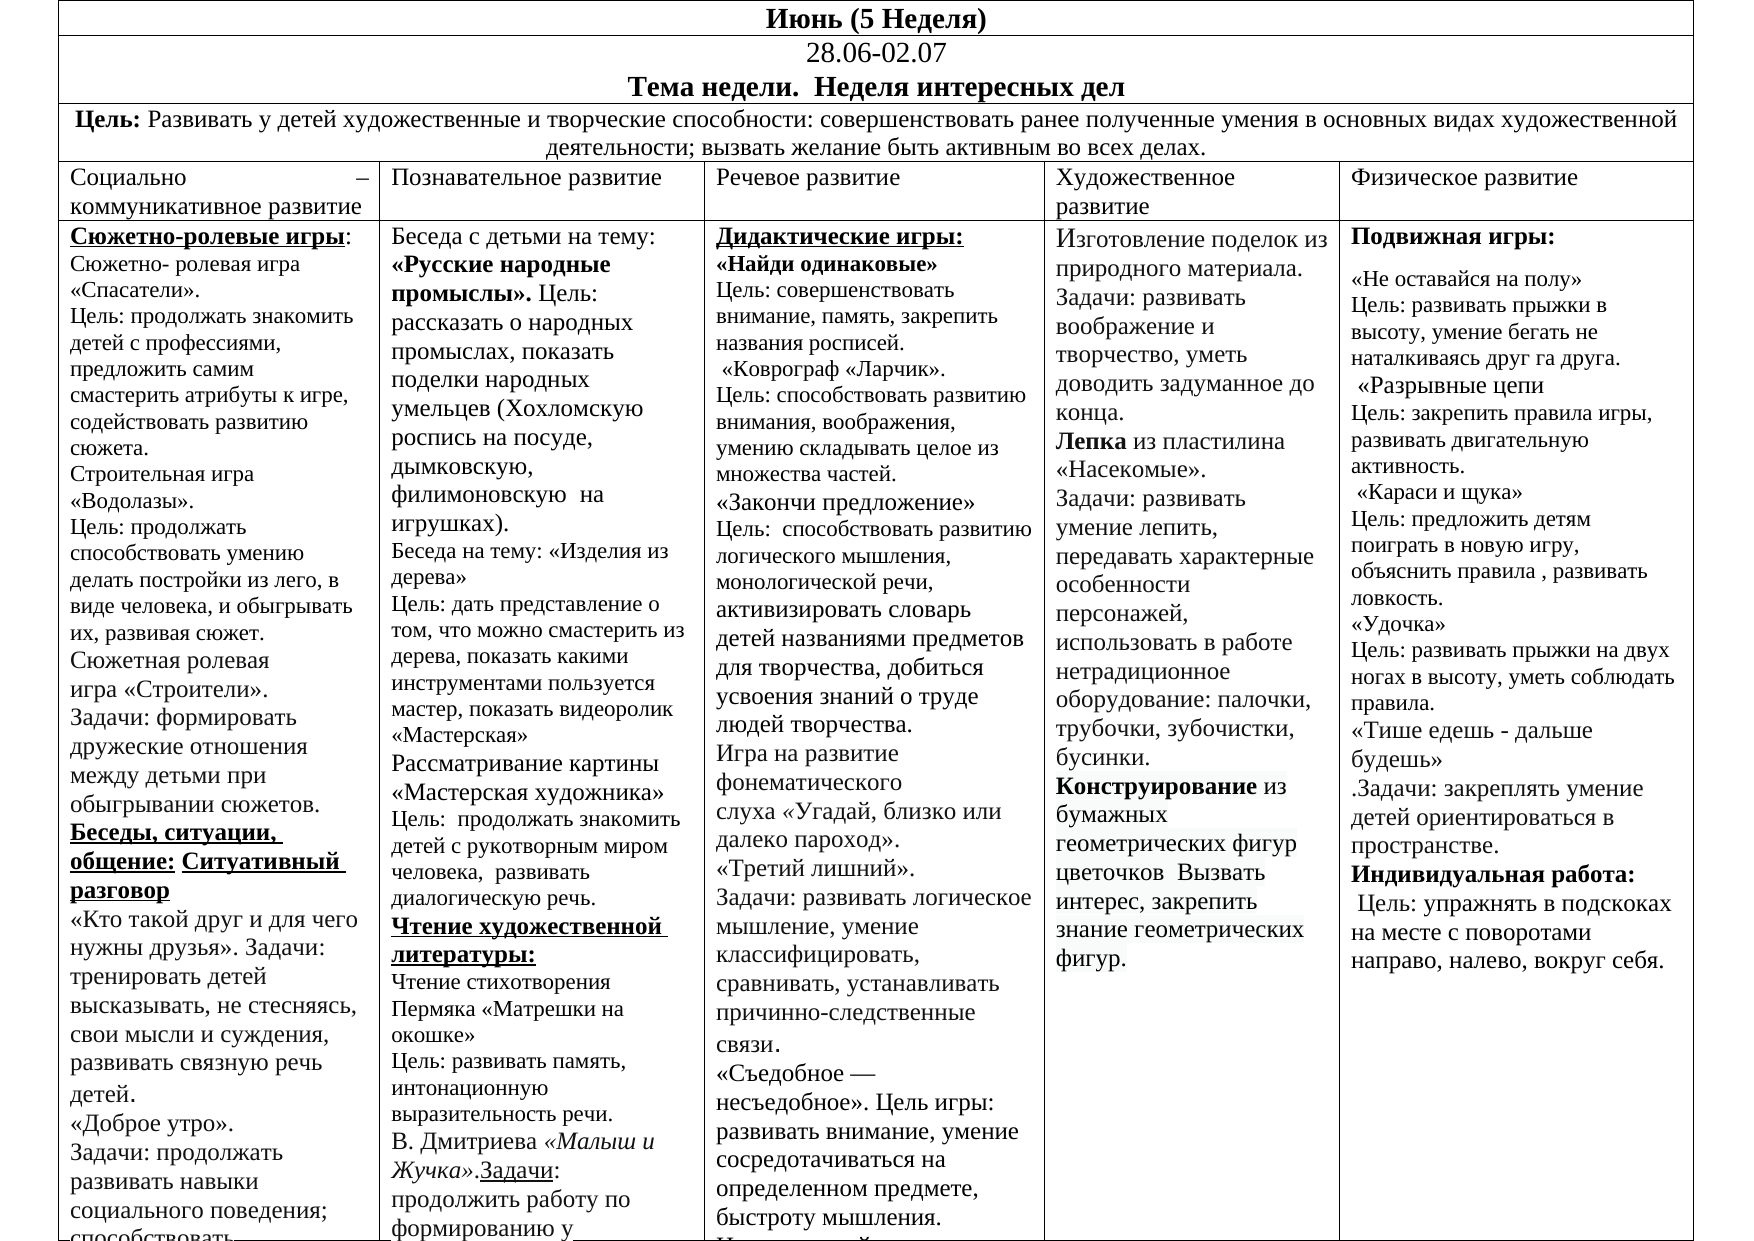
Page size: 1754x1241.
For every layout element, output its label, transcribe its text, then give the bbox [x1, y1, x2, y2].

table_cell Познавательное развитие [380, 162, 704, 220]
table_cell Беседа с детьми на тему: «Русские народные промыслы». Цель: рассказать о народных промыслах, показать поделки народных умельцев (Хохломскую роспись на посуде, дымковскую, филимоновскую на игрушках). Беседа на тему: «Изделия из дерева» Цель: дать представление о том, что можно смастерить из дерева, показать какими инструментами пользуется мастер, показать видеоролик «Мастерская» Рассматривание картины «Мастерская художника» Цель: продолжать знакомить детей с рукотворным миром человека, развивать диалогическую речь. Чтение художественной литературы: Чтение стихотворения Пермяка «Матрешки на окошке» Цель: развивать память, интонационную выразительность речи. В. Дмитриева «Малыш и Жучка».Задачи: продолжить работу по формированию у детей интереса к книге, развивать память и образное мышление. С. Городецкий «Котёнок». Задачи: познакомить детей с новым стихотворением, попросить ответить на вопросы по его содержанию, развивать память, связную речь детей Экспериментальная деятельность: «Тонет, не тонет». Цель игры: закрепление понятий «легкий», «тяжелый». Развитие логического мышления. Игра- опыт «Эти волшебные краски» (смешивание красок) Вызвать интерес к необычному действию с красками, экспериментированию. Способствовать профилактике нервного напряжения, эмоциональной разрядке Наблюдения: за бабочками – закрепить знания детей о внешнем виде, способе передвижения, питании, расширять кругозор. 2. За облаками – рассмотреть форму, на что они похожи, вспомнить приметы. Определить из каких облаков может пойти дождь. 3. За солнцем и его влиянием на растения и людей. 4. За утренней росой – уточнить знания детей о данном явлении природы. Куда исчезает роса? Чистоговорка: коси коса, пока роса. 5. За березами – продолжать учить детей любоваться природой, находить отличительные особенности у молодых деревьев. [380, 221, 704, 1240]
table_cell Подвижная игры: «Не оставайся на полу» Цель: развивать прыжки в высоту, умение бегать не наталкиваясь друг га друга. «Разрывные цепи Цель: закрепить правила игры, развивать двигательную активность. «Караси и щука» Цель: предложить детям поиграть в новую игру, объяснить правила , развивать ловкость. «Удочка» Цель: развивать прыжки на двух ногах в высоту, уметь соблюдать правила. «Тише едешь - дальше будешь» .Задачи: закреплять умение детей ориентироваться в пространстве. Индивидуальная работа: Цель: упражнять в подскоках на месте с поворотами направо, налево, вокруг себя. [1340, 221, 1693, 1240]
table_cell 28.06-02.07 Тема недели. Неделя интересных дел [59, 36, 1693, 103]
table_cell Речевое развитие [705, 162, 1044, 220]
table_cell Цель: Развивать у детей художественные и творческие способности: совершенствовать ранее полученные умения в основных видах художественной деятельности; вызвать желание быть активным во всех делах. [59, 104, 1693, 161]
table_cell Сюжетно-ролевые игры: Сюжетно- ролевая игра «Спасатели». Цель: продолжать знакомить детей с профессиями, предложить самим смастерить атрибуты к игре, содействовать развитию сюжета. Строительная игра «Водолазы». Цель: продолжать способствовать умению делать постройки из лего, в виде человека, и обыгрывать их, развивая сюжет. Сюжетная ролевая игра «Строители». Задачи: формировать дружеские отношения между детьми при обыгрывании сюжетов. Беседы, ситуации, общение: Ситуативный разговор «Кто такой друг и для чего нужны друзья». Задачи: тренировать детей высказывать, не стесняясь, свои мысли и суждения, развивать связную речь детей. «Доброе утро». Задачи: продолжать развивать навыки социального поведения; способствовать повышению уверенности в себе и развитию самостоятельности; учить радоваться новому дню. Трудовые поручения Труд: уход за комнатными растениями. Цель: способствовать развитию умений определять состояние почвы, самостоятельно выбирать необходимый инвентарь для ухода. Полив растений на клумбе. Задачи: побуждать к желанию трудиться, работу выполнять чисто и аккуратно. Привести в порядок игровые уголки. Задачи: формировать трудовые навыки. Подметание дорожек. Задачи: приучать трудиться. [59, 221, 379, 1240]
table_cell Социально – коммуникативное развитие [59, 162, 379, 220]
table_cell Изготовление поделок из природного материала. Задачи: развивать воображение и творчество, уметь доводить задуманное до конца. Лепка из пластилина «Насекомые». Задачи: развивать умение лепить, передавать характерные особенности персонажей, использовать в работе нетрадиционное оборудование: палочки, трубочки, зубочистки, бусинки. Конструирование из бумажных геометрических фигур цветочков Вызвать интерес, закрепить знание геометрических фигур. [1045, 221, 1339, 1240]
table_header Июнь (5 Неделя) [59, 1, 1693, 34]
table_cell Дидактические игры: «Найди одинаковые» Цель: совершенствовать внимание, память, закрепить названия росписей. «Коврограф «Ларчик». Цель: способствовать развитию внимания, воображения, умению складывать целое из множества частей. «Закончи предложение» Цель: способствовать развитию логического мышления, монологической речи, активизировать словарь детей названиями предметов для творчества, добиться усвоения знаний о труде людей творчества. Игра на развитие фонематического слуха «Угадай, близко или далеко пароход». «Третий лишний». Задачи: развивать логическое мышление, умение классифицировать, сравнивать, устанавливать причинно-следственные связи. «Съедобное — несъедобное». Цель игры: развивать внимание, умение сосредотачиваться на определенном предмете, быстроту мышления. Научить детей за короткое время делить предметы на две категории. Пальчиковые игры: «Моя семья», «Этот пальчик», «Птичий дом» и другие. Театрализованные игры «Цветочки на полянке» на развитие артикуляционного аппарата. [705, 221, 1044, 1240]
table_cell Художественное развитие [1045, 162, 1339, 220]
table_cell Физическое развитие [1340, 162, 1693, 220]
